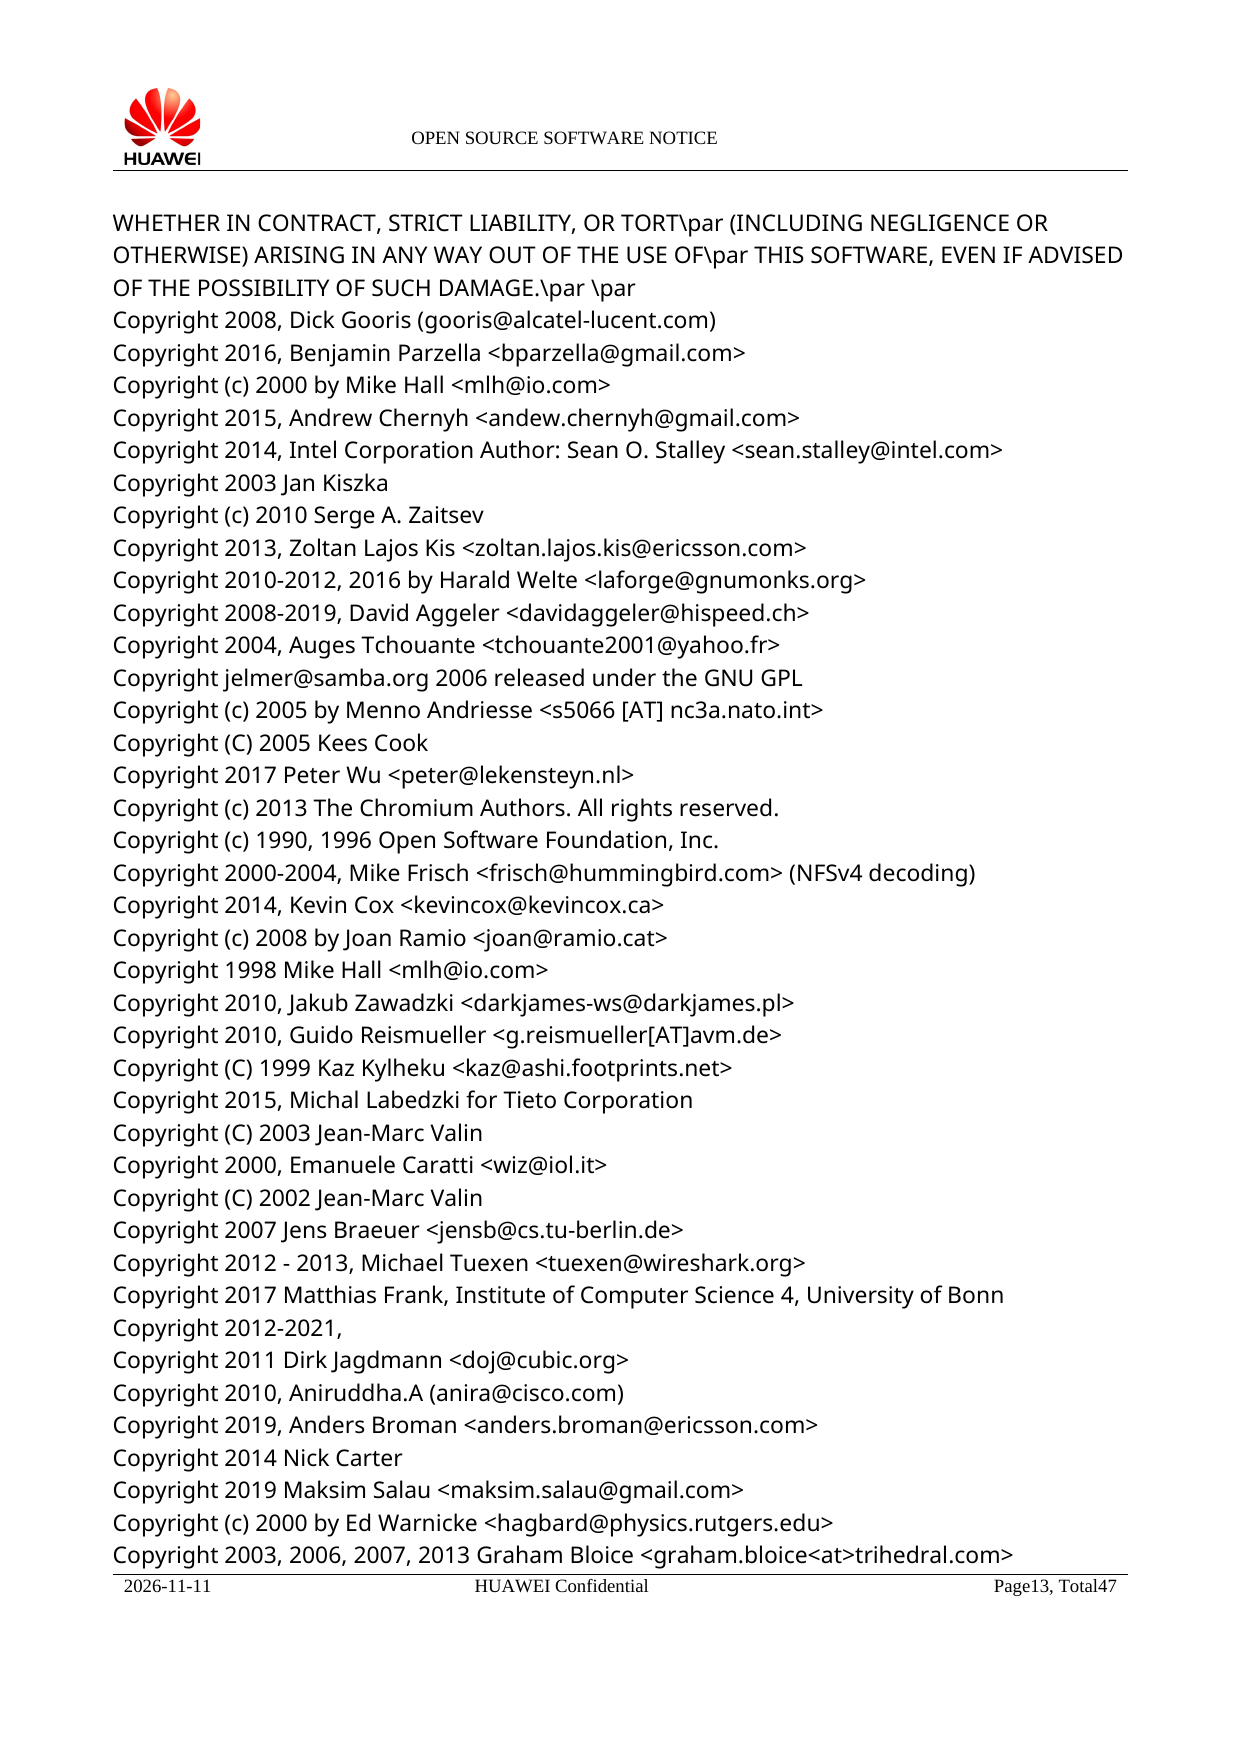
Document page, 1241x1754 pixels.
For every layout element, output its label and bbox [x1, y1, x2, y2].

picture [124, 88, 201, 165]
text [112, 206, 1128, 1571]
